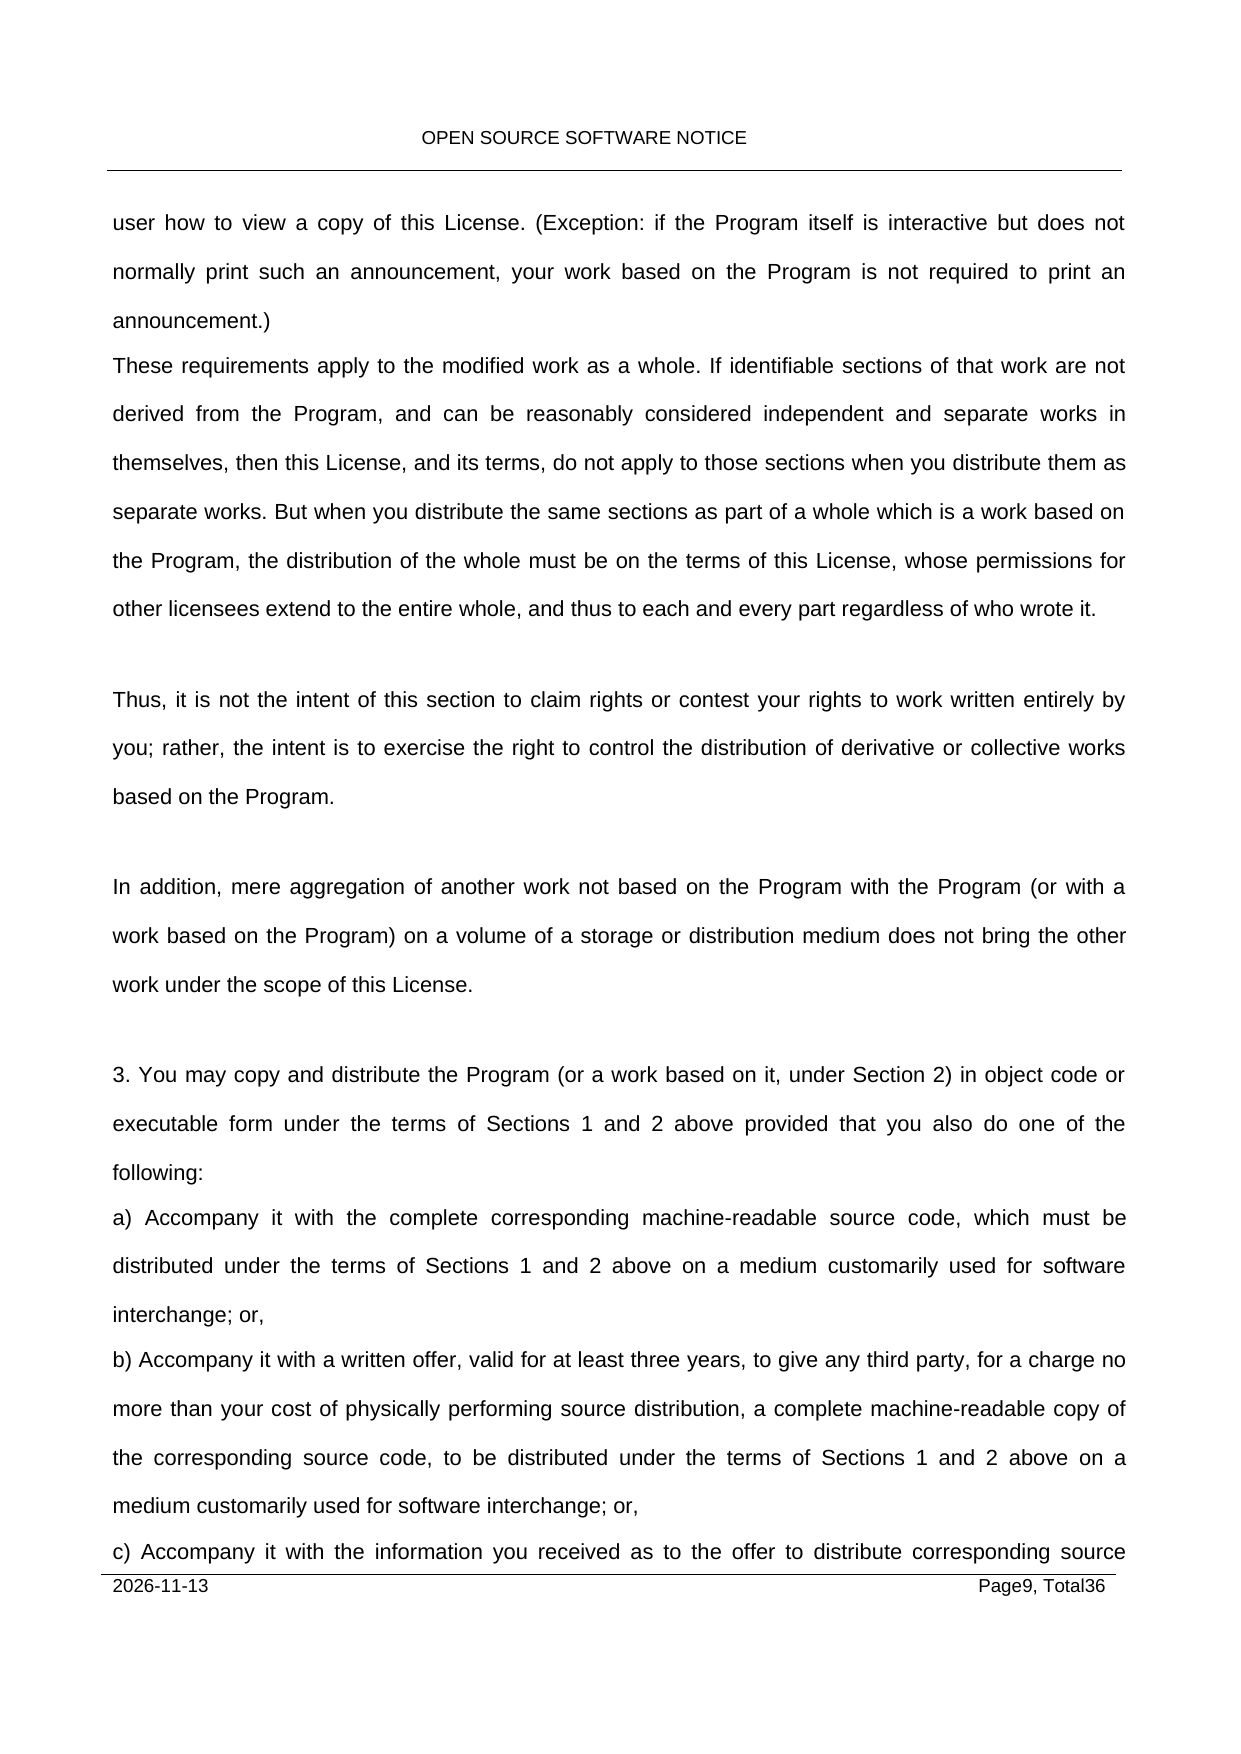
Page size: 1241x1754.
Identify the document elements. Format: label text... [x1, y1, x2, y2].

text These requirements apply to the modified work as a whole. If identifiable sections of that work are not derived from the Program, and can be reasonably considered independent and separate works in themselves, then this License, and its terms, do not apply to those sections when you distribute them as separate works. But when you distribute the same sections as part of a whole which is a work based on the Program, the distribution of the whole must be on the terms of this License, whose permissions for other licensees extend to the entire whole, and thus to each and every part regardless of who wrote it. [112, 349, 1128, 625]
text Thus, it is not the intent of this section to claim rights or contest your rights to work written entirely by you; rather, the intent is to exercise the right to control the distribution of derivative or collective works based on the Program. [112, 683, 1128, 813]
text a) Accompany it with the complete corresponding machine-readable source code, which must be distributed under the terms of Sections 1 and 2 above on a medium customarily used for software interchange; or, [112, 1201, 1128, 1331]
text 3. You may copy and distribute the Program (or a work based on it, under Section 2) in object code or executable form under the terms of Sections 1 and 2 above provided that you also do one of the following: [112, 1058, 1128, 1188]
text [112, 1535, 1128, 1567]
text In addition, mere aggregation of another work not based on the Program with the Program (or with a work based on the Program) on a volume of a storage or distribution medium does not bring the other work under the scope of this License. [112, 871, 1128, 1001]
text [112, 206, 1128, 336]
text b) Accompany it with a written offer, valid for at least three years, to give any third party, for a charge no more than your cost of physically performing source distribution, a complete machine-readable copy of the corresponding source code, to be distributed under the terms of Sections 1 and 2 above on a medium customarily used for software interchange; or, [112, 1343, 1128, 1522]
